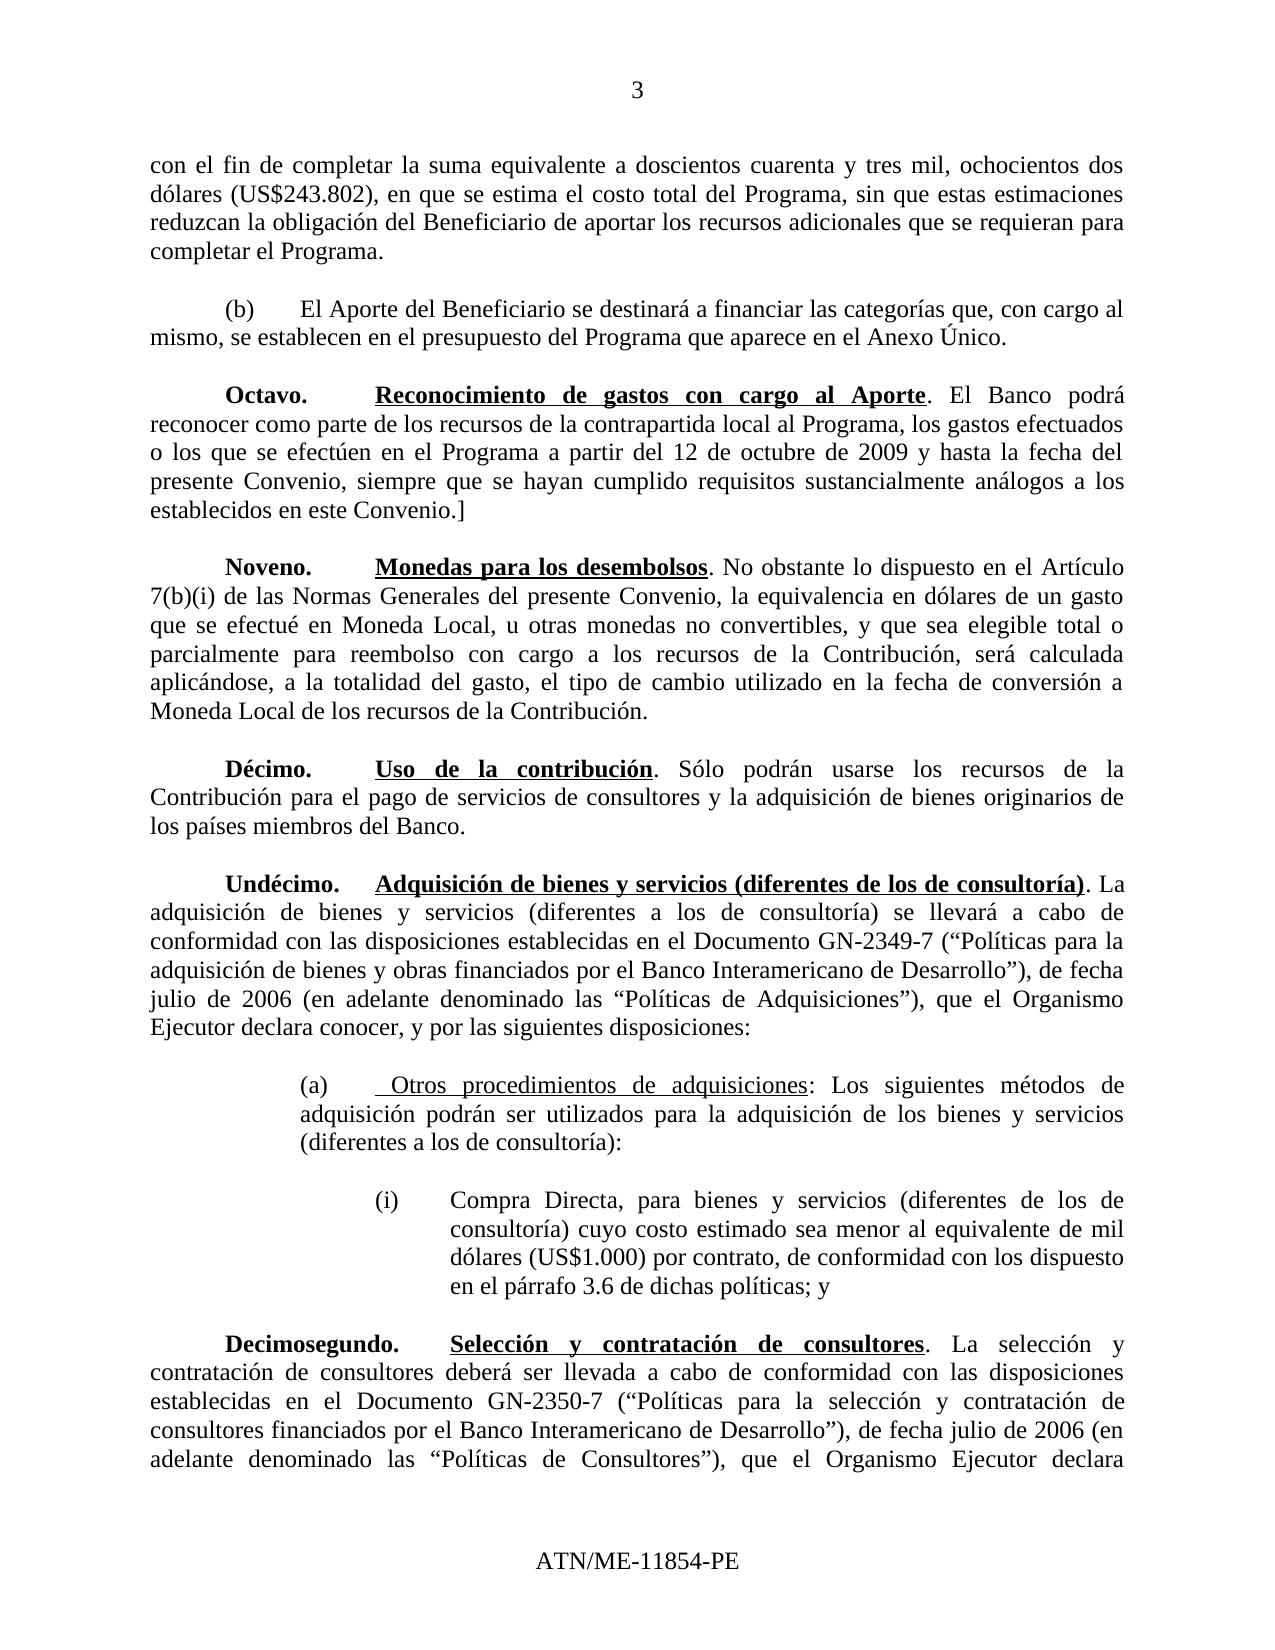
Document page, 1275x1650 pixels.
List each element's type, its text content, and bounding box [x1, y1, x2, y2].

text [150, 1329, 1125, 1472]
text (a) Otros procedimientos de adquisiciones: Los siguientes métodos de adquisición podrán ser utilizados para la adquisición de los bienes y servicios (diferentes a los de consultoría): [300, 1070, 1125, 1156]
text (b) El Aporte del Beneficiario se destinará a financiar las categorías que, con cargo al mismo, se establecen en el presupuesto del Programa que aparece en el Anexo Único. [150, 294, 1125, 351]
text (i) Compra Directa, para bienes y servicios (diferentes de los de consultoría) cuyo costo estimado sea menor al equivalente de mil dólares (US$1.000) por contrato, de conformidad con los dispuesto en el párrafo 3.6 de dichas políticas; y [375, 1185, 1125, 1300]
text Noveno. Monedas para los desembolsos. No obstante lo dispuesto en el Artículo 7(b)(i) de las Normas Generales del presente Convenio, la equivalencia en dólares de un gasto que se efectué en Moneda Local, u otras monedas no convertibles, y que sea elegible total o parcialmente para reembolso con cargo a los recursos de la Contribución, será calculada aplicándose, a la totalidad del gasto, el tipo de cambio utilizado en la fecha de conversión a Moneda Local de los recursos de la Contribución. [150, 552, 1125, 725]
text Undécimo. Adquisición de bienes y servicios (diferentes de los de consultoría). La adquisición de bienes y servicios (diferentes a los de consultoría) se llevará a cabo de conformidad con las disposiciones establecidas en el Documento GN-2349-7 (“Políticas para la adquisición de bienes y obras financiados por el Banco Interamericano de Desarrollo”), de fecha julio de 2006 (en adelante denominado las “Políticas de Adquisiciones”), que el Organismo Ejecutor declara conocer, y por las siguientes disposiciones: [150, 869, 1125, 1041]
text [150, 150, 1125, 265]
text Décimo. Uso de la contribución. Sólo podrán usarse los recursos de la Contribución para el pago de servicios de consultores y la adquisición de bienes originarios de los países miembros del Banco. [150, 754, 1125, 840]
text Octavo. Reconocimiento de gastos con cargo al Aporte. El Banco podrá reconocer como parte de los recursos de la contrapartida local al Programa, los gastos efectuados o los que se efectúen en el Programa a partir del 12 de octubre de 2009 y hasta la fecha del presente Convenio, siempre que se hayan cumplido requisitos sustancialmente análogos a los establecidos en este Convenio.] [150, 380, 1125, 524]
